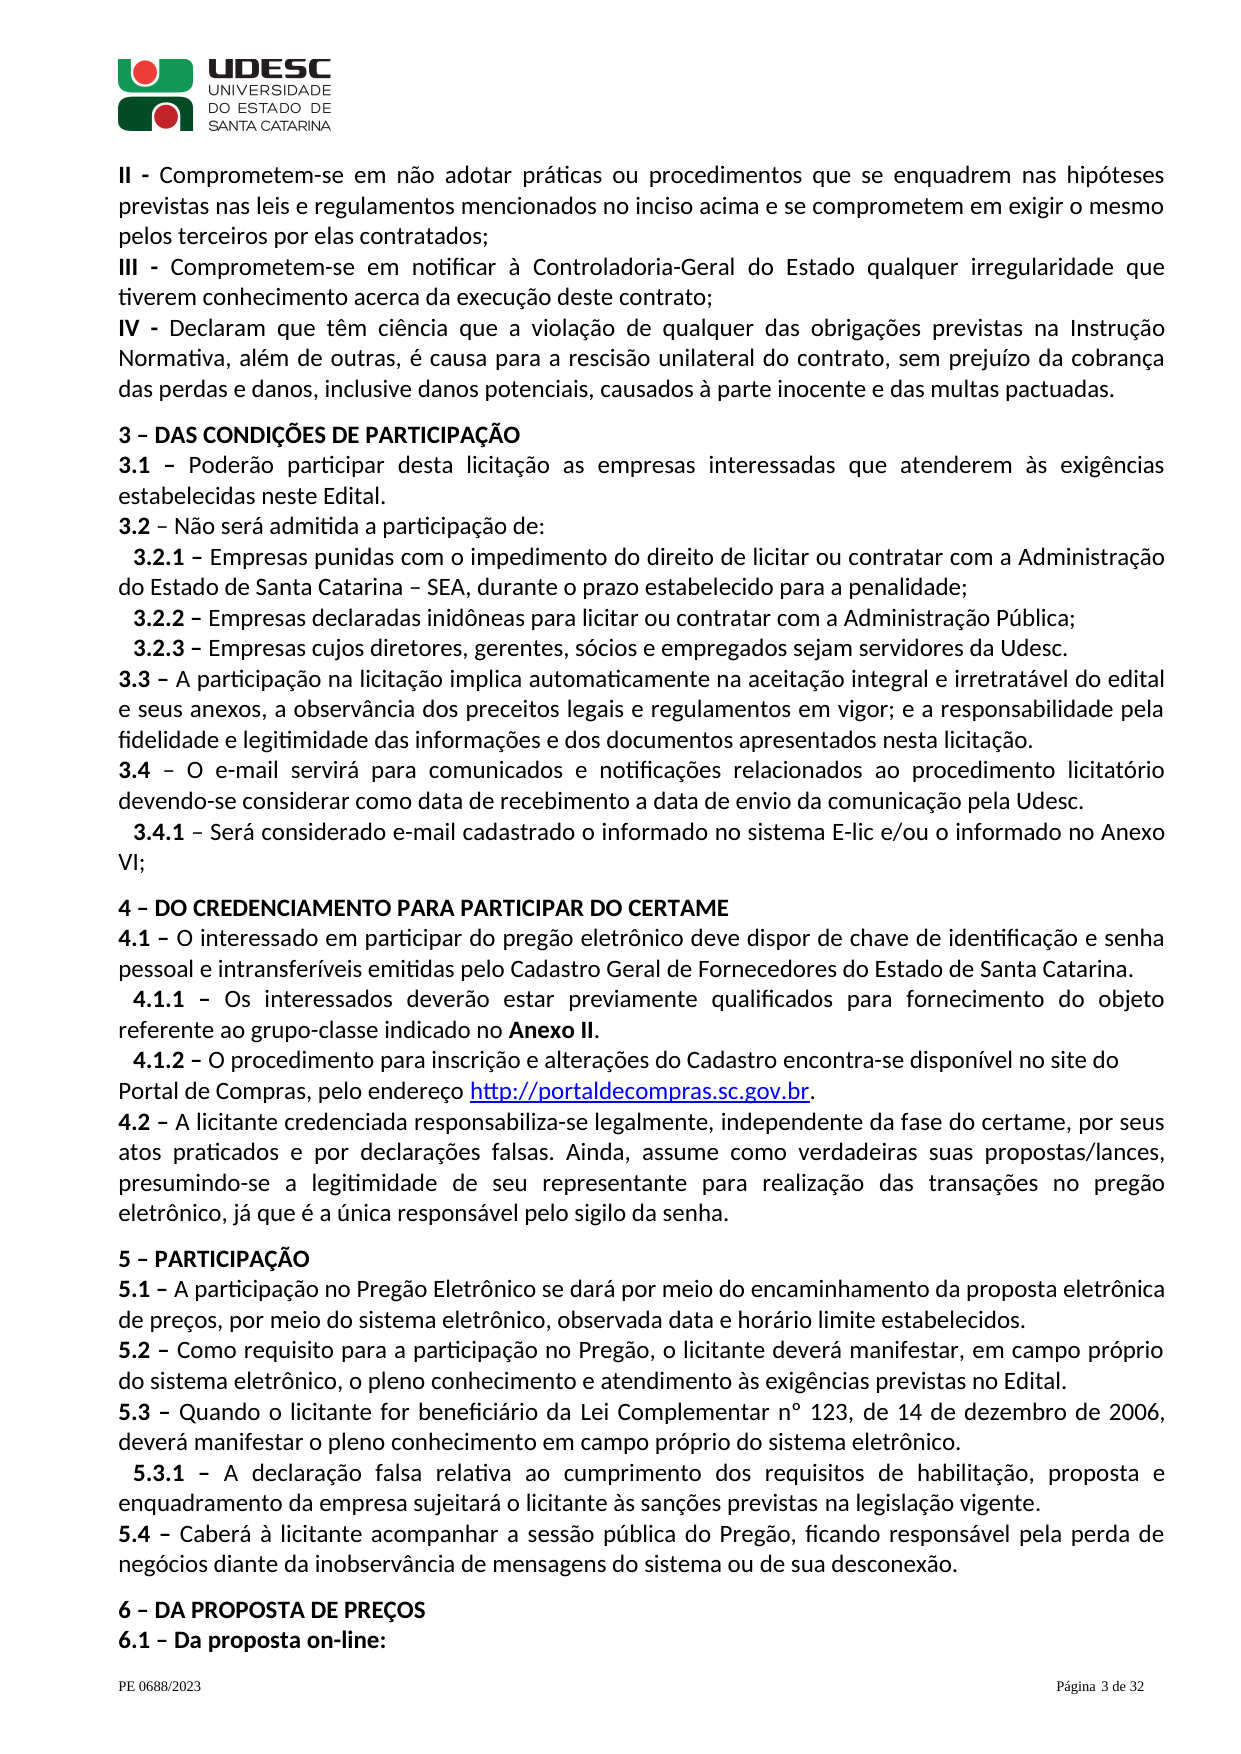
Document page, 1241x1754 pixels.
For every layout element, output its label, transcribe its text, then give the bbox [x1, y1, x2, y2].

text 4.1.1 – Os interessados deverão estar previamente qualificados para fornecimento do objeto referente ao grupo-classe indicado no Anexo II. [118, 983, 1166, 1044]
text 3.2.3 – Empresas cujos diretores, gerentes, sócios e empregados sejam servidores da Udesc. [118, 632, 1166, 663]
text 6 – DA PROPOSTA DE PREÇOS [118, 1594, 1166, 1624]
text 3.4 – O e-mail servirá para comunicados e notificações relacionados ao procedimento licitatório devendo-se considerar como data de recebimento a data de envio da comunicação pela Udesc. [118, 754, 1166, 816]
text 5.3.1 – A declaração falsa relativa ao cumprimento dos requisitos de habilitação, proposta e enquadramento da empresa sujeitará o licitante às sanções previstas na legislação vigente. [118, 1457, 1166, 1518]
text IV - Declaram que têm ciência que a violação de qualquer das obrigações previstas na Instrução Normativa, além de outras, é causa para a rescisão unilateral do contrato, sem prejuízo da cobrança das perdas e danos, inclusive danos potenciais, causados à parte inocente e das multas pactuadas. [118, 312, 1166, 403]
text 3.2.2 – Empresas declaradas inidôneas para licitar ou contratar com a Administração Pública; [118, 602, 1166, 632]
text 5.3 – Quando o licitante for beneficiário da Lei Complementar nº 123, de 14 de dezembro de 2006, deverá manifestar o pleno conhecimento em campo próprio do sistema eletrônico. [118, 1396, 1166, 1457]
text 5 – PARTICIPAÇÃO [118, 1243, 1166, 1273]
text 3 – DAS CONDIÇÕES DE PARTICIPAÇÃO [118, 419, 1166, 449]
text 4 – DO CREDENCIAMENTO PARA PARTICIPAR DO CERTAME [118, 892, 1166, 922]
text 3.1 – Poderão participar desta licitação as empresas interessadas que atenderem às exigências estabelecidas neste Edital. [118, 449, 1166, 510]
picture [118, 59, 331, 131]
text 5.4 – Caberá à licitante acompanhar a sessão pública do Pregão, ficando responsável pela perda de negócios diante da inobservância de mensagens do sistema ou de sua desconexão. [118, 1518, 1166, 1579]
text III - Comprometem-se em notificar à Controladoria-Geral do Estado qualquer irregularidade que tiverem conhecimento acerca da execução deste contrato; [118, 251, 1166, 312]
text 5.2 – Como requisito para a participação no Pregão, o licitante deverá manifestar, em campo próprio do sistema eletrônico, o pleno conhecimento e atendimento às exigências previstas no Edital. [118, 1334, 1166, 1396]
text 6.1 – Da proposta on-line: [118, 1624, 1166, 1655]
text 3.3 – A participação na licitação implica automaticamente na aceitação integral e irretratável do edital e seus anexos, a observância dos preceitos legais e regulamentos em vigor; e a responsabilidade pela fidelidade e legitimidade das informações e dos documentos apresentados nesta licitação. [118, 663, 1166, 754]
text 3.2 – Não será admitida a participação de: [118, 510, 1166, 541]
text 4.1.2 – O procedimento para inscrição e alterações do Cadastro encontra-se disponível no site do [118, 1044, 1166, 1075]
text 3.2.1 – Empresas punidas com o impedimento do direito de licitar ou contratar com a Administração do Estado de Santa Catarina – SEA, durante o prazo estabelecido para a penalidade; [118, 541, 1166, 602]
text Portal de Compras, pelo endereço http://portaldecompras.sc.gov.br. [118, 1075, 1166, 1106]
text II - Comprometem-se em não adotar práticas ou procedimentos que se enquadrem nas hipóteses previstas nas leis e regulamentos mencionados no inciso acima e se comprometem em exigir o mesmo pelos terceiros por elas contratados; [118, 159, 1166, 251]
text 5.1 – A participação no Pregão Eletrônico se dará por meio do encaminhamento da proposta eletrônica de preços, por meio do sistema eletrônico, observada data e horário limite estabelecidos. [118, 1273, 1166, 1334]
text 4.2 – A licitante credenciada responsabiliza-se legalmente, independente da fase do certame, por seus atos praticados e por declarações falsas. Ainda, assume como verdadeiras suas propostas/lances, presumindo-se a legitimidade de seu representante para realização das transações no pregão eletrônico, já que é a única responsável pelo sigilo da senha. [118, 1106, 1166, 1228]
text 3.4.1 – Será considerado e-mail cadastrado o informado no sistema E-lic e/ou o informado no Anexo VI; [118, 816, 1166, 877]
text 4.1 – O interessado em participar do pregão eletrônico deve dispor de chave de identificação e senha pessoal e intransferíveis emitidas pelo Cadastro Geral de Fornecedores do Estado de Santa Catarina. [118, 922, 1166, 983]
